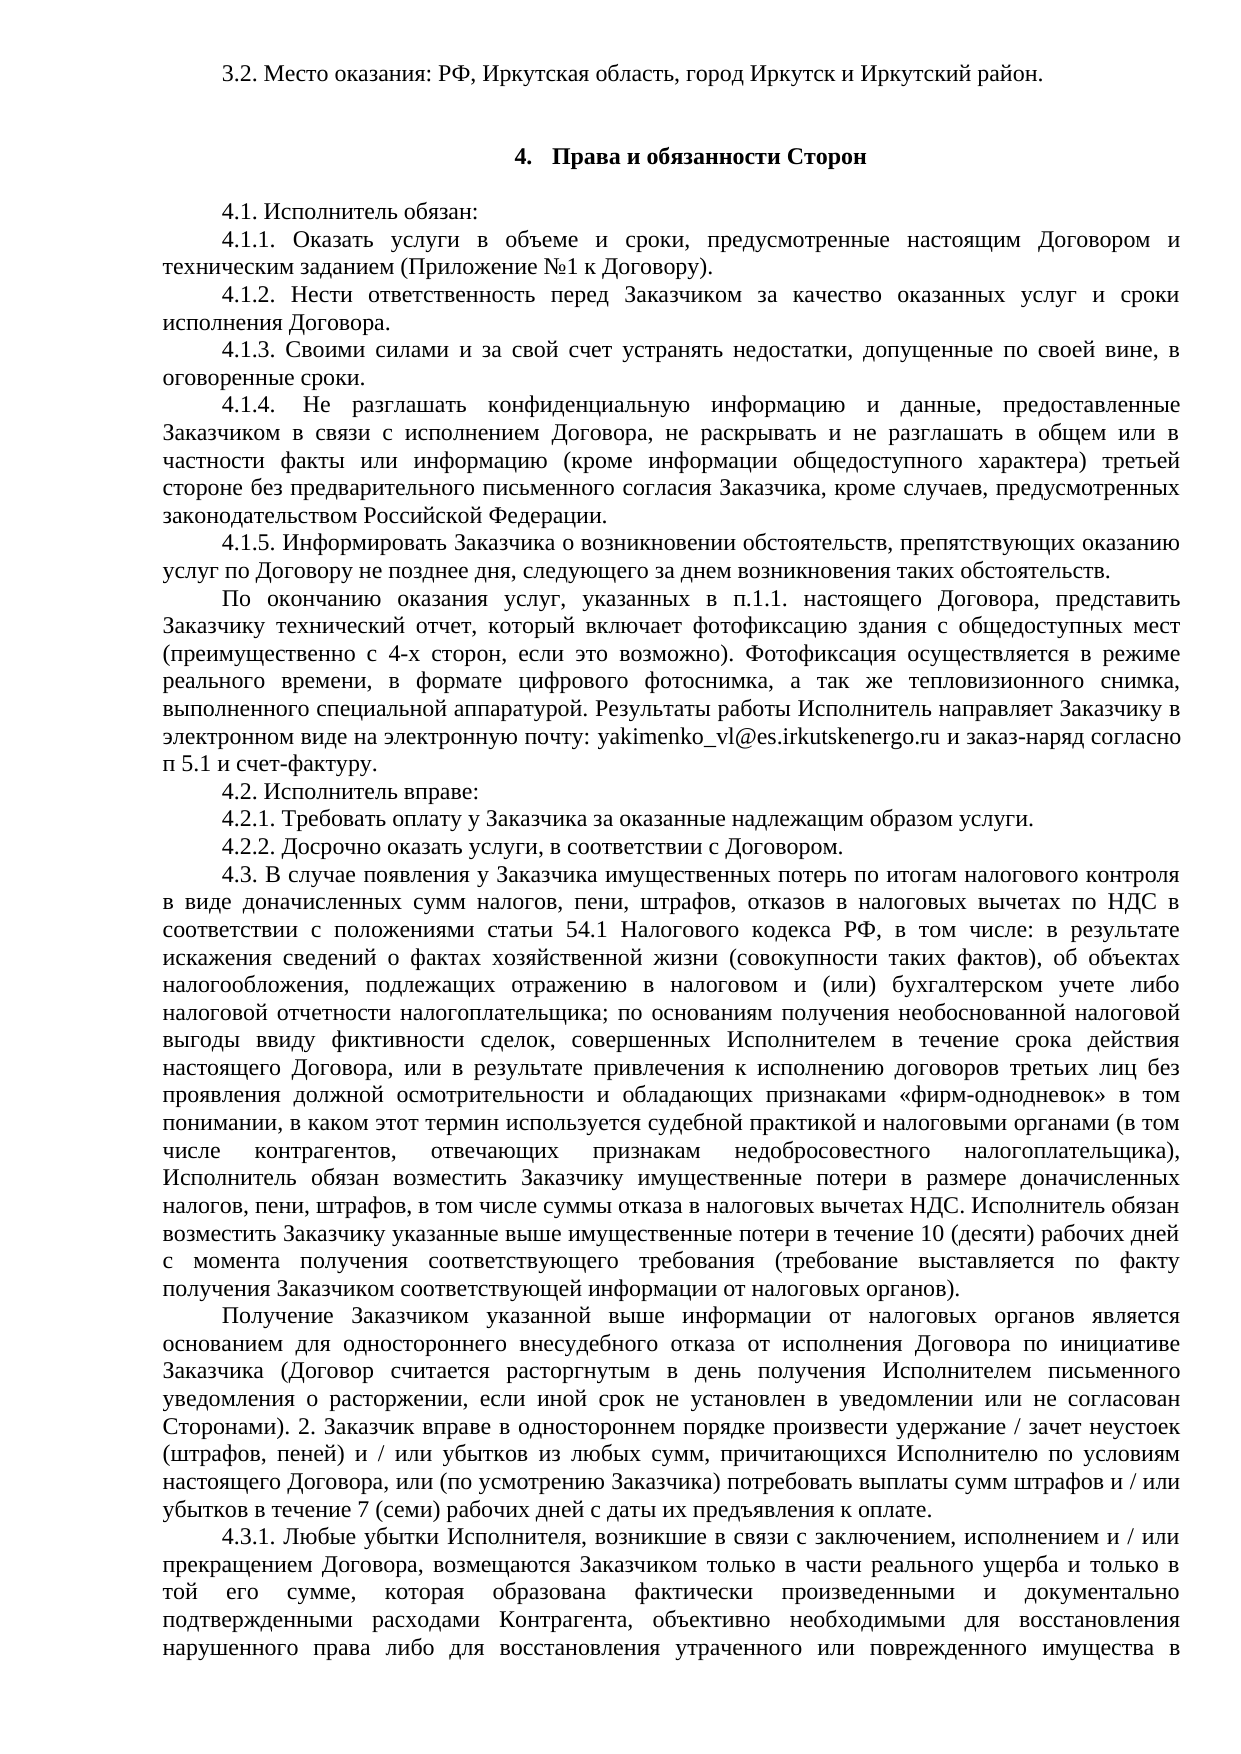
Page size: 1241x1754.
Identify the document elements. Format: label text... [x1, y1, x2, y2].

text 4.1.1. Оказать услуги в объеме и сроки, предусмотренные настоящим Договором и техническим заданием (Приложение №1 к Договору). [162, 225, 1181, 280]
list Права и обязанности Сторон [200, 142, 1181, 169]
text 4.1.4. Не разглашать конфиденциальную информацию и данные, предоставленные Заказчиком в связи с исполнением Договора, не раскрывать и не разглашать в общем или в частности факты или информацию (кроме информации общедоступного характера) третьей стороне без предварительного письменного согласия Заказчика, кроме случаев, предусмотренных законодательством Российской Федерации. [162, 390, 1181, 528]
text 4.2. Исполнитель вправе: [162, 777, 1181, 804]
text 3.2. Место оказания: РФ, Иркутская область, город Иркутск и Иркутский район. [162, 59, 1181, 87]
text 4.1. Исполнитель обязан: [162, 197, 1181, 225]
text 4.1.2. Нести ответственность перед Заказчиком за качество оказанных услуг и сроки исполнения Договора. [162, 280, 1181, 335]
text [162, 1522, 1181, 1660]
text 4.2.1. Требовать оплату у Заказчика за оказанные надлежащим образом услуги. [162, 804, 1181, 832]
text 4.3. В случае появления у Заказчика имущественных потерь по итогам налогового контроля в виде доначисленных сумм налогов, пени, штрафов, отказов в налоговых вычетах по НДС в соответствии с положениями статьи 54.1 Налогового кодекса РФ, в том числе: в результате искажения сведений о фактах хозяйственной жизни (совокупности таких фактов), об объектах налогообложения, подлежащих отражению в налоговом и (или) бухгалтерском учете либо налоговой отчетности налогоплательщика; по основаниям получения необоснованной налоговой выгоды ввиду фиктивности сделок, совершенных Исполнителем в течение срока действия настоящего Договора, или в результате привлечения к исполнению договоров третьих лиц без проявления должной осмотрительности и обладающих признаками «фирм-однодневок» в том понимании, в каком этот термин используется судебной практикой и налоговыми органами (в том числе контрагентов, отвечающих признакам недобросовестного налогоплательщика), Исполнитель обязан возместить Заказчику имущественные потери в размере доначисленных налогов, пени, штрафов, в том числе суммы отказа в налоговых вычетах НДС. Исполнитель обязан возместить Заказчику указанные выше имущественные потери в течение 10 (десяти) рабочих дней с момента получения соответствующего требования (требование выставляется по факту получения Заказчиком соответствующей информации от налоговых органов). [162, 860, 1181, 1301]
text По окончанию оказания услуг, указанных в п.1.1. настоящего Договора, представить Заказчику технический отчет, который включает фотофиксацию здания с общедоступных мест (преимущественно с 4-х сторон, если это возможно). Фотофиксация осуществляется в режиме реального времени, в формате цифрового фотоснимка, а так же тепловизионного снимка, выполненного специальной аппаратурой. Результаты работы Исполнитель направляет Заказчику в электронном виде на электронную почту: yakimenko_vl@es.irkutskenergo.ru и заказ-наряд согласно п 5.1 и счет-фактуру. [162, 584, 1181, 777]
text Получение Заказчиком указанной выше информации от налоговых органов является основанием для одностороннего внесудебного отказа от исполнения Договора по инициативе Заказчика (Договор считается расторгнутым в день получения Исполнителем письменного уведомления о расторжении, если иной срок не установлен в уведомлении или не согласован Сторонами). 2. Заказчик вправе в одностороннем порядке произвести удержание / зачет неустоек (штрафов, пеней) и / или убытков из любых сумм, причитающихся Исполнителю по условиям настоящего Договора, или (по усмотрению Заказчика) потребовать выплаты сумм штрафов и / или убытков в течение 7 (семи) рабочих дней с даты их предъявления к оплате. [162, 1301, 1181, 1522]
text 4.1.5. Информировать Заказчика о возникновении обстоятельств, препятствующих оказанию услуг по Договору не позднее дня, следующего за днем возникновения таких обстоятельств. [162, 528, 1181, 584]
text 4.2.2. Досрочно оказать услуги, в соответствии с Договором. [162, 832, 1181, 860]
text 4.1.3. Своими силами и за свой счет устранять недостатки, допущенные по своей вине, в оговоренные сроки. [162, 335, 1181, 390]
